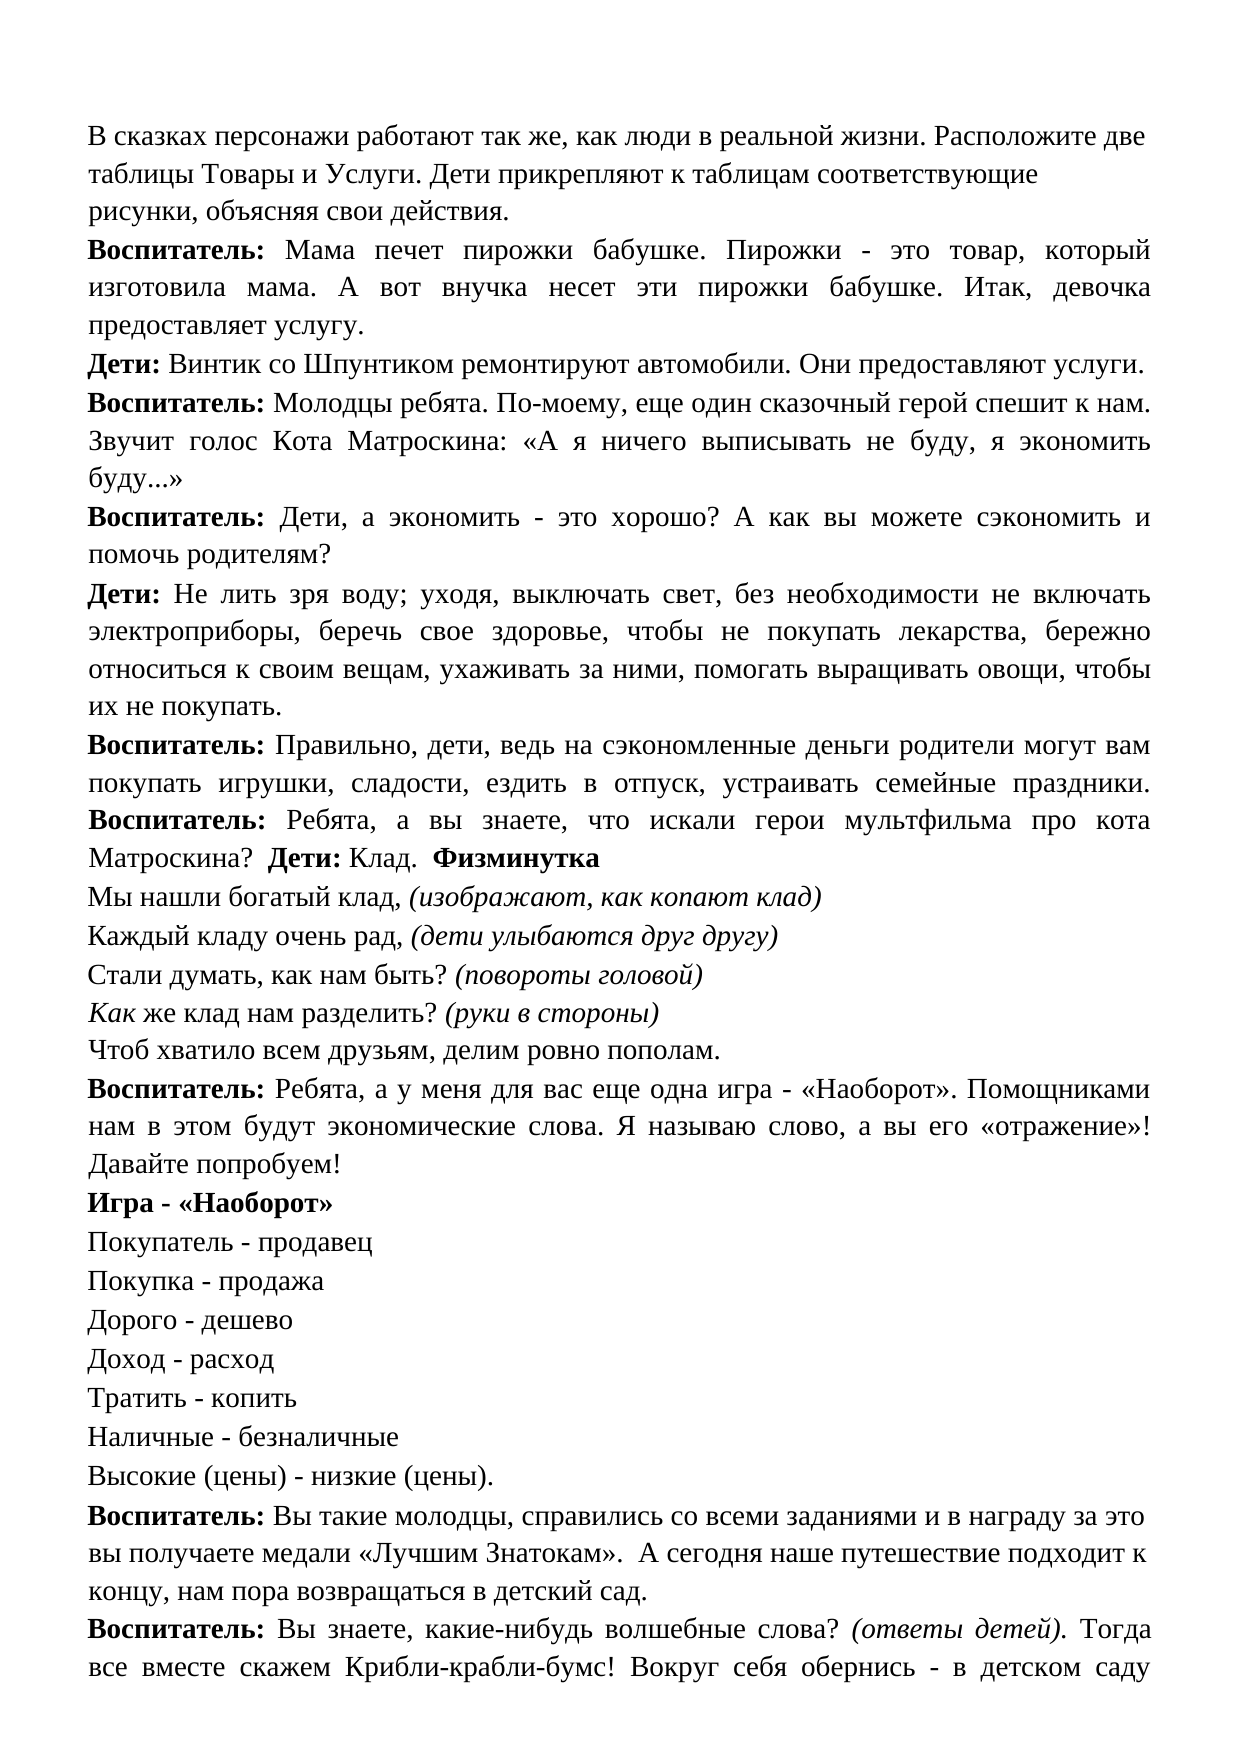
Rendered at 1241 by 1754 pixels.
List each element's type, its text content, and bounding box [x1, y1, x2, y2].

text Доход - расход [87, 1341, 1152, 1375]
text Наличные - безналичные [87, 1419, 1152, 1453]
text Каждый кладу очень рад, (дети улыбаются друг другу) [87, 918, 1152, 952]
text Покупатель - продавец [87, 1224, 1152, 1258]
text Воспитатель: Дети, а экономить - это хорошо? А как вы можете сэкономить и помочь родителям? [87, 499, 1152, 570]
text Высокие (цены) - низкие (цены). [87, 1458, 1152, 1492]
text Стали думать, как нам быть? (повороты головой) Как же клад нам разделить? (руки в стороны) Чтоб хватило всем друзьям, делим ровно пополам. [87, 957, 727, 1066]
text Дети: Не лить зря воду; уходя, выключать свет, без необходимости не включать электроприборы, беречь свое здоровье, чтобы не покупать лекарства, бережно относиться к своим вещам, ухаживать за ними, помогать выращивать овощи, чтобы их не покупать. [87, 576, 1152, 722]
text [87, 1611, 1152, 1682]
text Мы нашли богатый клад, (изображают, как копают клад) [87, 879, 1152, 912]
text Воспитатель: Мама печет пирожки бабушке. Пирожки - это товар, который изготовила мама. А вот внучка несет эти пирожки бабушке. Итак, девочка предоставляет услугу. [87, 232, 1152, 341]
text Тратить - копить [87, 1380, 1152, 1414]
text Воспитатель: Ребята, а у меня для вас еще одна игра - «Наоборот». Помощниками нам в этом будут экономические слова. Я называю слово, а вы его «отражение»! Давайте попробуем! [87, 1071, 1152, 1179]
text Воспитатель: Вы такие молодцы, справились со всеми заданиями и в награду за это вы получаете медали «Лучшим Знатокам». А сегодня наше путешествие подходит к концу, нам пора возвращаться в детский сад. [87, 1498, 1152, 1606]
text В сказках персонажи работают так же, как люди в реальной жизни. Расположите две таблицы Товары и Услуги. Дети прикрепляют к таблицам соответствующие рисунки, объясняя свои действия. [87, 118, 1152, 227]
text Воспитатель: Молодцы ребята. По-моему, еще один сказочный герой спешит к нам. Звучит голос Кота Матроскина: «А я ничего выписывать не буду, я экономить буду...» [87, 385, 1152, 494]
text Воспитатель: Правильно, дети, ведь на сэкономленные деньги родители могут вам покупать игрушки, сладости, ездить в отпуск, устраивать семейные праздники. Воспитатель: Ребята, а вы знаете, что искали герои мультфильма про кота Матроскина? Дети: Клад. Физминутка [87, 727, 1152, 873]
text Покупка - продажа [87, 1263, 1152, 1297]
text Дети: Винтик со Шпунтиком ремонтируют автомобили. Они предоставляют услуги. [87, 346, 1152, 379]
text Дорого - дешево [87, 1302, 1152, 1336]
text Игра - «Наоборот» [87, 1185, 1155, 1218]
